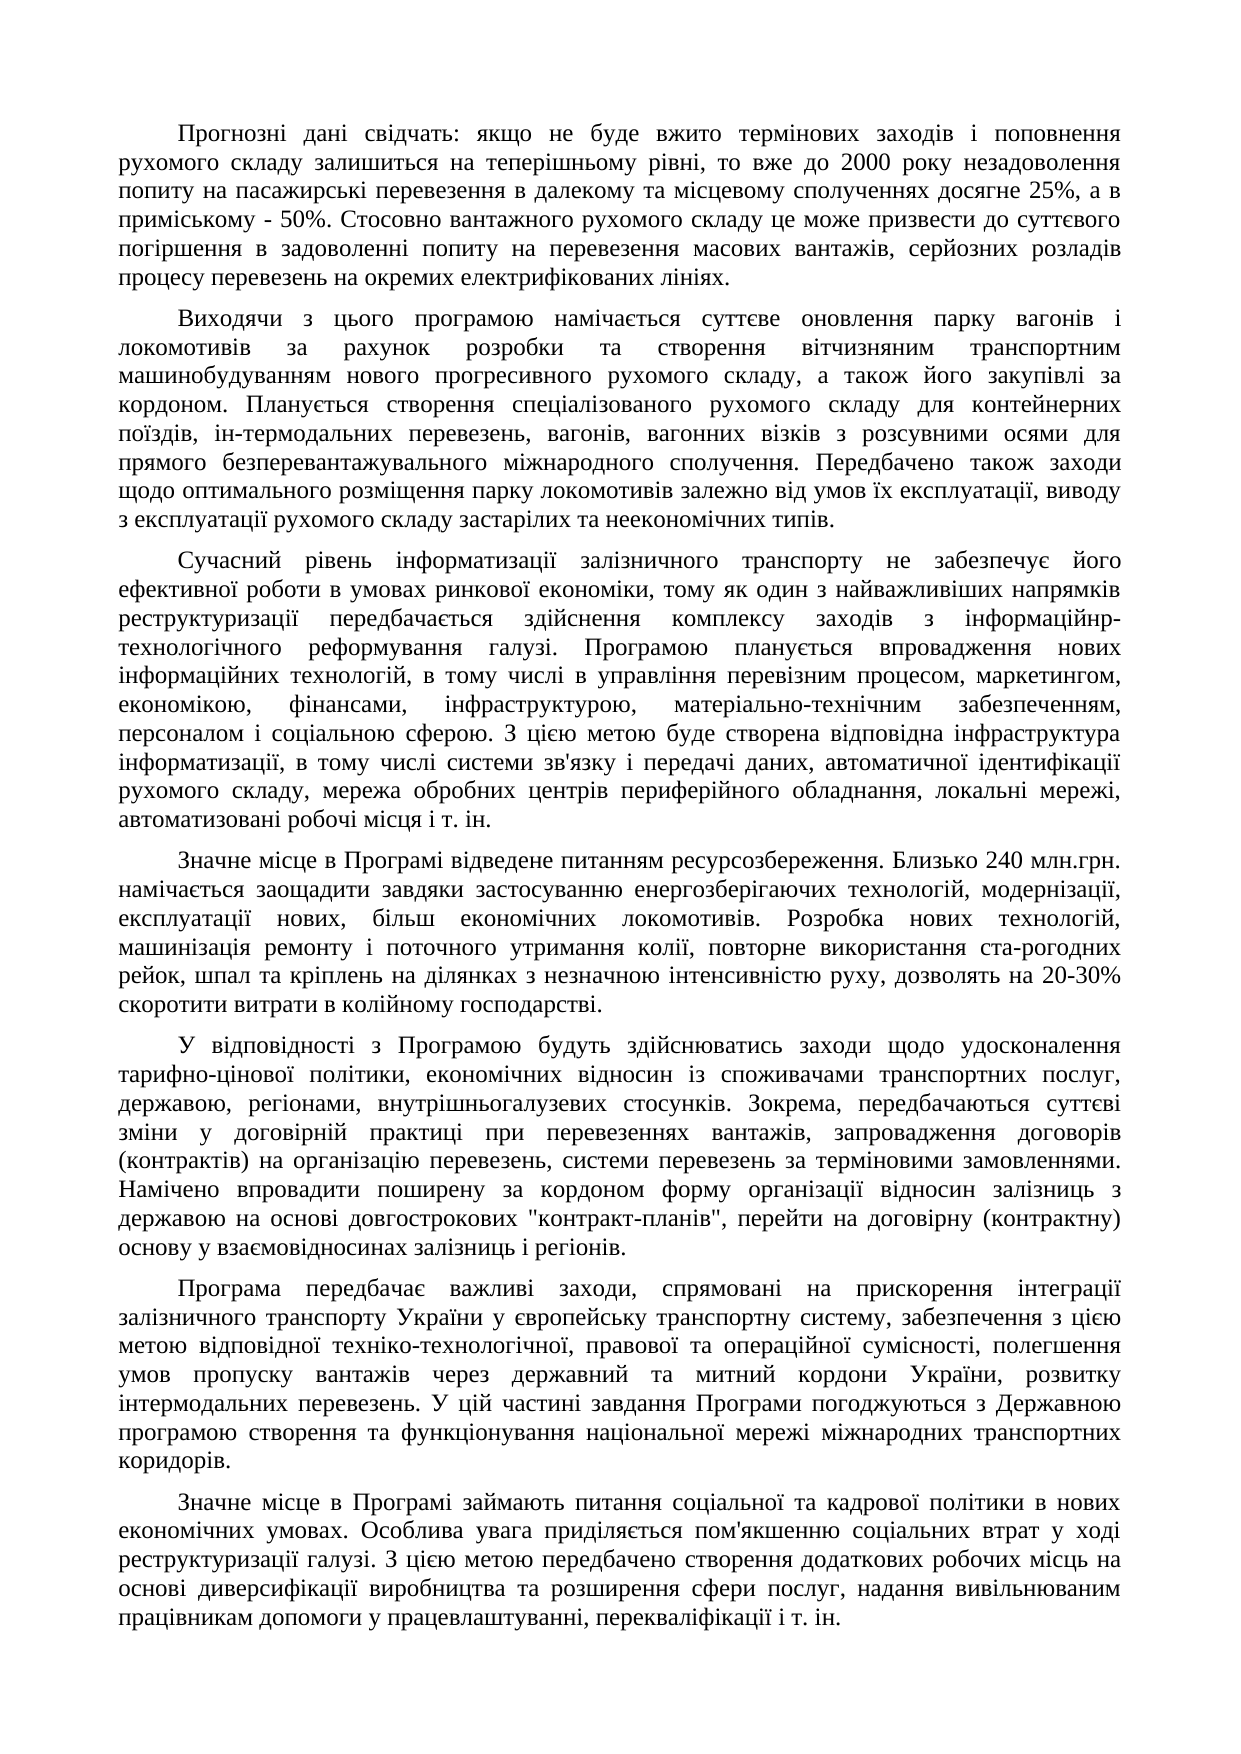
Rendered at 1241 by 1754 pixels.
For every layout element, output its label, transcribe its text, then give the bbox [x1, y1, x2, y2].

text Програма передбачає важливі заходи, спрямовані на прискорення інтеграції залізничного транспорту України у європейську транспортну систему, забезпечення з цією метою відповідної техніко-технологічної, правової та операційної сумісності, полегшення умов пропуску вантажів через державний та митний кордони України, розвитку інтермодальних перевезень. У цій частині завдання Програми погоджуються з Державною програмою створення та функціонування національної мережі міжнародних транспортних коридорів. [118, 1273, 1122, 1474]
text Прогнозні дані свідчать: якщо не буде вжито термінових заходів і поповнення рухомого складу залишиться на теперішньому рівні, то вже до 2000 року незадоволення попиту на пасажирські перевезення в далекому та місцевому сполученнях досягне 25%, а в приміському - 50%. Стосовно вантажного рухомого складу це може призвести до суттєвого погіршення в задоволенні попиту на перевезення масових вантажів, серйозних розладів процесу перевезень на окремих електрифікованих лініях. [118, 118, 1122, 291]
text У відповідності з Програмою будуть здійснюватись заходи щодо удосконалення тарифно-цінової політики, економічних відносин із споживачами транспортних послуг, державою, регіонами, внутрішньогалузевих стосунків. Зокрема, передбачаються суттєві зміни у договірній практиці при перевезеннях вантажів, запровадження договорів (контрактів) на організацію перевезень, системи перевезень за терміновими замовленнями. Намічено впровадити поширену за кордоном форму організації відносин залізниць з державою на основі довгострокових "контракт-планів", перейти на договірну (контрактну) основу у взаємовідносинах залізниць і регіонів. [118, 1031, 1122, 1261]
text Значне місце в Програмі займають питання соціальної та кадрової політики в нових економічних умовах. Особлива увага приділяється пом'якшенню соціальних втрат у ході реструктуризації галузі. З цією метою передбачено створення додаткових робочих місць на основі диверсифікації виробництва та розширення сфери послуг, надання вивільнюваним працівникам допомоги у працевлаштуванні, перекваліфікації і т. ін. [118, 1487, 1122, 1631]
text Виходячи з цього програмою намічається суттєве оновлення парку вагонів і локомотивів за рахунок розробки та створення вітчизняним транспортним машинобудуванням нового прогресивного рухомого складу, а також його закупівлі за кордоном. Планується створення спеціалізованого рухомого складу для контейнерних поїздів, ін-термодальних перевезень, вагонів, вагонних візків з розсувними осями для прямого безперевантажувального міжнародного сполучення. Передбачено також заходи щодо оптимального розміщення парку локомотивів залежно від умов їх експлуатації, виводу з експлуатації рухомого складу застарілих та неекономічних типів. [118, 303, 1122, 533]
text Значне місце в Програмі відведене питанням ресурсозбереження. Близько 240 млн.грн. намічається заощадити завдяки застосуванню енергозберігаючих технологій, модернізації, експлуатації нових, більш економічних локомотивів. Розробка нових технологій, машинізація ремонту і поточного утримання колії, повторне використання ста-рогодних рейок, шпал та кріплень на ділянках з незначною інтенсивністю руху, дозволять на 20-30% скоротити витрати в колійному господарстві. [118, 846, 1122, 1018]
text Сучасний рівень інформатизації залізничного транспорту не забезпечує його ефективної роботи в умовах ринкової економіки, тому як один з найважливіших напрямків реструктуризації передбачається здійснення комплексу заходів з інформаційнр-технологічного реформування галузі. Програмою планується впровадження нових інформаційних технологій, в тому числі в управління перевізним процесом, маркетингом, економікою, фінансами, інфраструктурою, матеріально-технічним забезпеченням, персоналом і соціальною сферою. З цією метою буде створена відповідна інфраструктура інформатизації, в тому числі системи зв'язку і передачі даних, автоматичної ідентифікації рухомого складу, мережа обробних центрів периферійного обладнання, локальні мережі, автоматизовані робочі місця і т. ін. [118, 546, 1122, 833]
